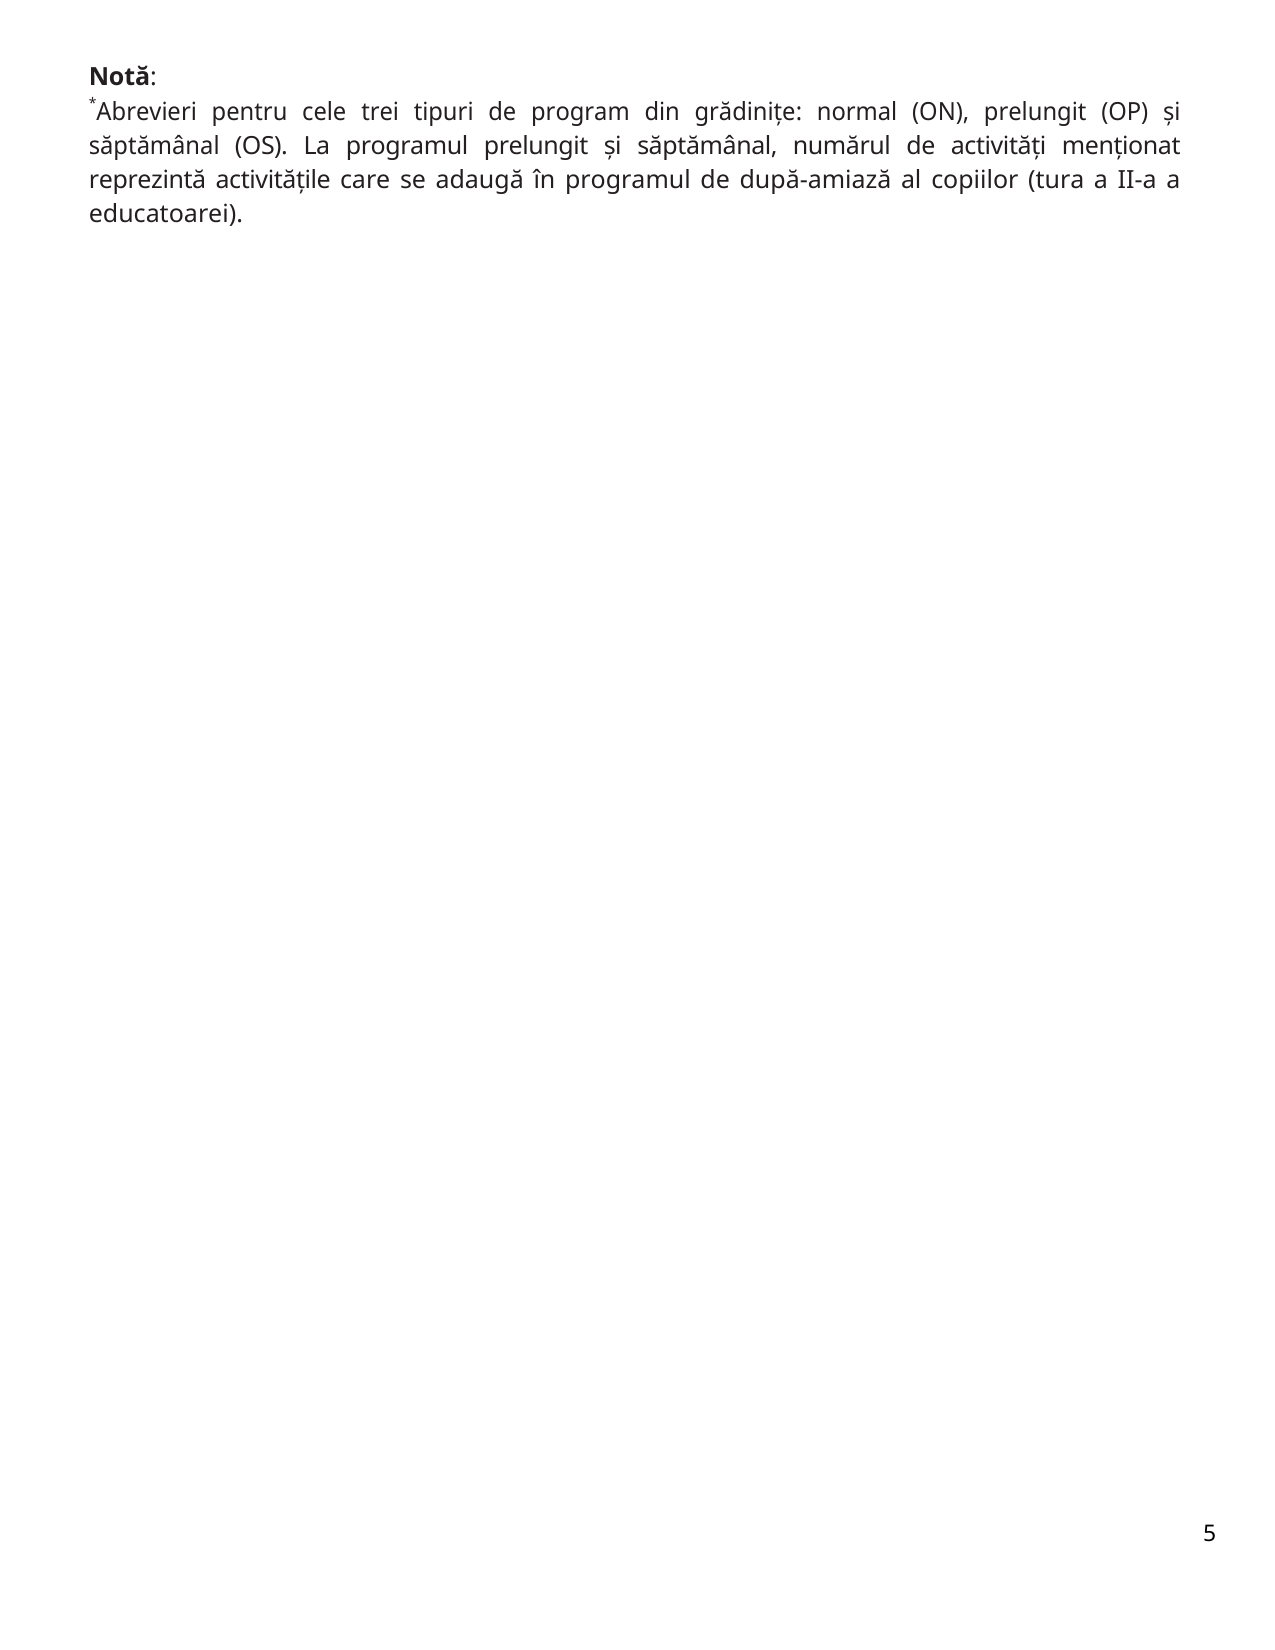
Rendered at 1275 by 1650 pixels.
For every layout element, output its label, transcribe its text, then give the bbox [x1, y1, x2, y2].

text *Abrevieri pentru cele trei tipuri de program din grădinițe: normal (ON), prelungit (OP) și săptămânal (OS). La programul prelungit și săptămânal, numărul de activități menționat reprezintă activitățile care se adaugă în programul de după-amiază al copiilor (tura a II-a a educatoarei). [89, 93, 1181, 230]
text Notă: [89, 59, 1216, 93]
